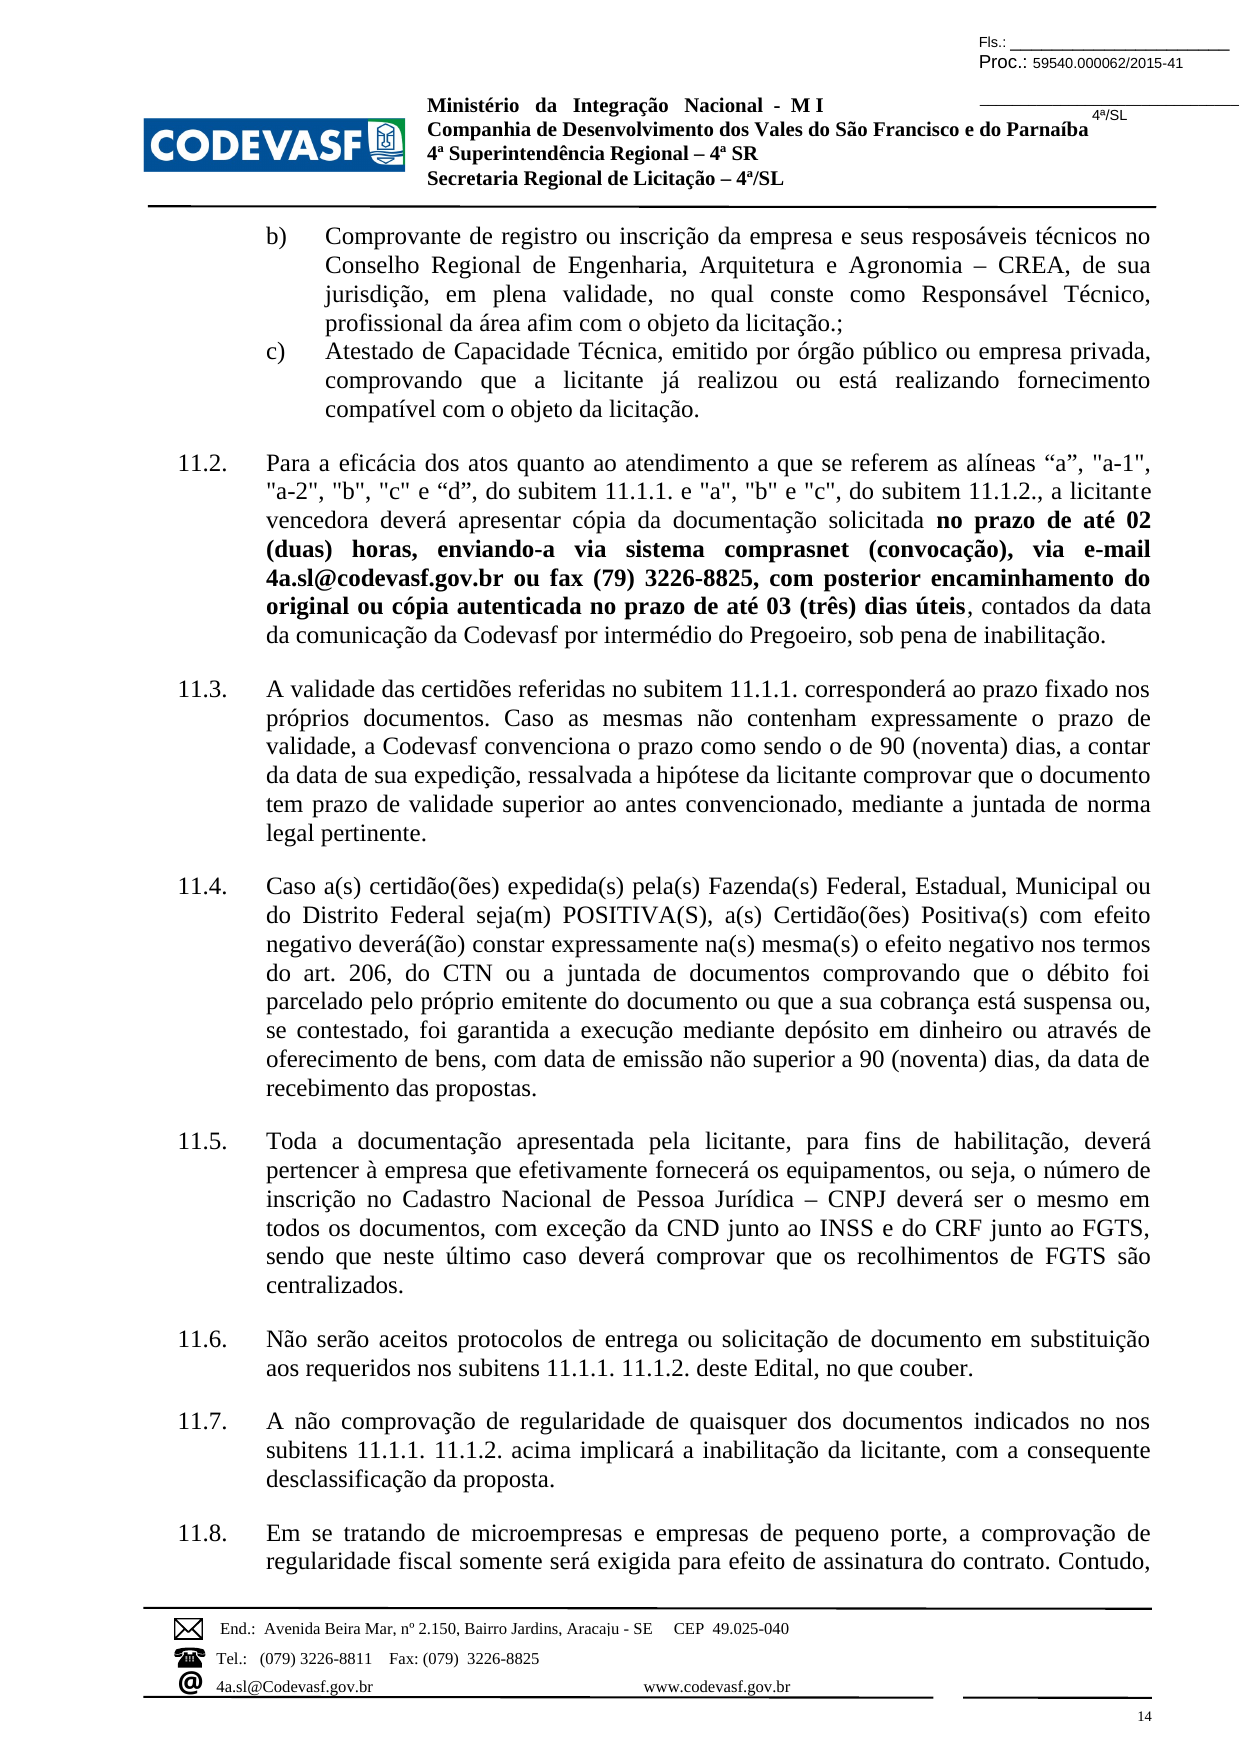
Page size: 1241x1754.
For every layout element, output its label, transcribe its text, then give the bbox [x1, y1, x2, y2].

picture [143, 118, 406, 172]
text 11.4. Caso a(s) certidão(ões) expedida(s) pela(s) Fazenda(s) Federal, Estadual, Municipal ou do Distrito Federal seja(m) POSITIVA(S), a(s) Certidão(ões) Positiva(s) com efeito negativo deverá(ão) constar expressamente na(s) mesma(s) o efeito negativo nos termos do art. 206, do CTN ou a juntada de documentos comprovando que o débito foi parcelado pelo próprio emitente do documento ou que a sua cobrança está suspensa ou, se contestado, foi garantida a execução mediante depósito em dinheiro ou através de oferecimento de bens, com data de emissão não superior a 90 (noventa) dias, da data de recebimento das propostas. [177, 871, 1152, 1101]
text 11.6. Não serão aceitos protocolos de entrega ou solicitação de documento em substituição aos requeridos nos subitens 11.1.1. 11.1.2. deste Edital, no que couber. [177, 1324, 1152, 1381]
text c) Atestado de Capacidade Técnica, emitido por órgão público ou empresa privada, comprovando que a licitante já realizou ou está realizando fornecimento compatível com o objeto da licitação. [266, 336, 1152, 423]
text b) Comprovante de registro ou inscrição da empresa e seus resposáveis técnicos no Conselho Regional de Engenharia, Arquitetura e Agronomia – CREA, de sua jurisdição, em plena validade, no qual conste como Responsável Técnico, profissional da área afim com o objeto da licitação.; [266, 221, 1152, 336]
text 11.7. A não comprovação de regularidade de quaisquer dos documentos indicados no nos subitens 11.1.1. 11.1.2. acima implicará a inabilitação da licitante, com a consequente desclassificação da proposta. [177, 1406, 1152, 1493]
text 11.3. A validade das certidões referidas no subitem 11.1.1. corresponderá ao prazo fixado nos próprios documentos. Caso as mesmas não contenham expressamente o prazo de validade, a Codevasf convenciona o prazo como sendo o de 90 (noventa) dias, a contar da data de sua expedição, ressalvada a hipótese da licitante comprovar que o documento tem prazo de validade superior ao antes convencionado, mediante a juntada de norma legal pertinente. [177, 674, 1152, 846]
text 11.5. Toda a documentação apresentada pela licitante, para fins de habilitação, deverá pertencer à empresa que efetivamente fornecerá os equipamentos, ou seja, o número de inscrição no Cadastro Nacional de Pessoa Jurídica – CNPJ deverá ser o mesmo em todos os documentos, com exceção da CND junto ao INSS e do CRF junto ao FGTS, sendo que neste último caso deverá comprovar que os recolhimentos de FGTS são centralizados. [177, 1126, 1152, 1299]
text 11.2. Para a eficácia dos atos quanto ao atendimento a que se referem as alíneas “a”, "a-1", "a-2", "b", "c" e “d”, do subitem 11.1.1. e "a", "b" e "c", do subitem 11.1.2., a licitante vencedora deverá apresentar cópia da documentação solicitada no prazo de até 02 (duas) horas, enviando-a via sistema comprasnet (convocação), via e-mail 4a.sl@codevasf.gov.br ou fax (79) 3226-8825, com posterior encaminhamento do original ou cópia autenticada no prazo de até 03 (três) dias úteis, contados da data da comunicação da Codevasf por intermédio do Pregoeiro, sob pena de inabilitação. [177, 448, 1152, 649]
